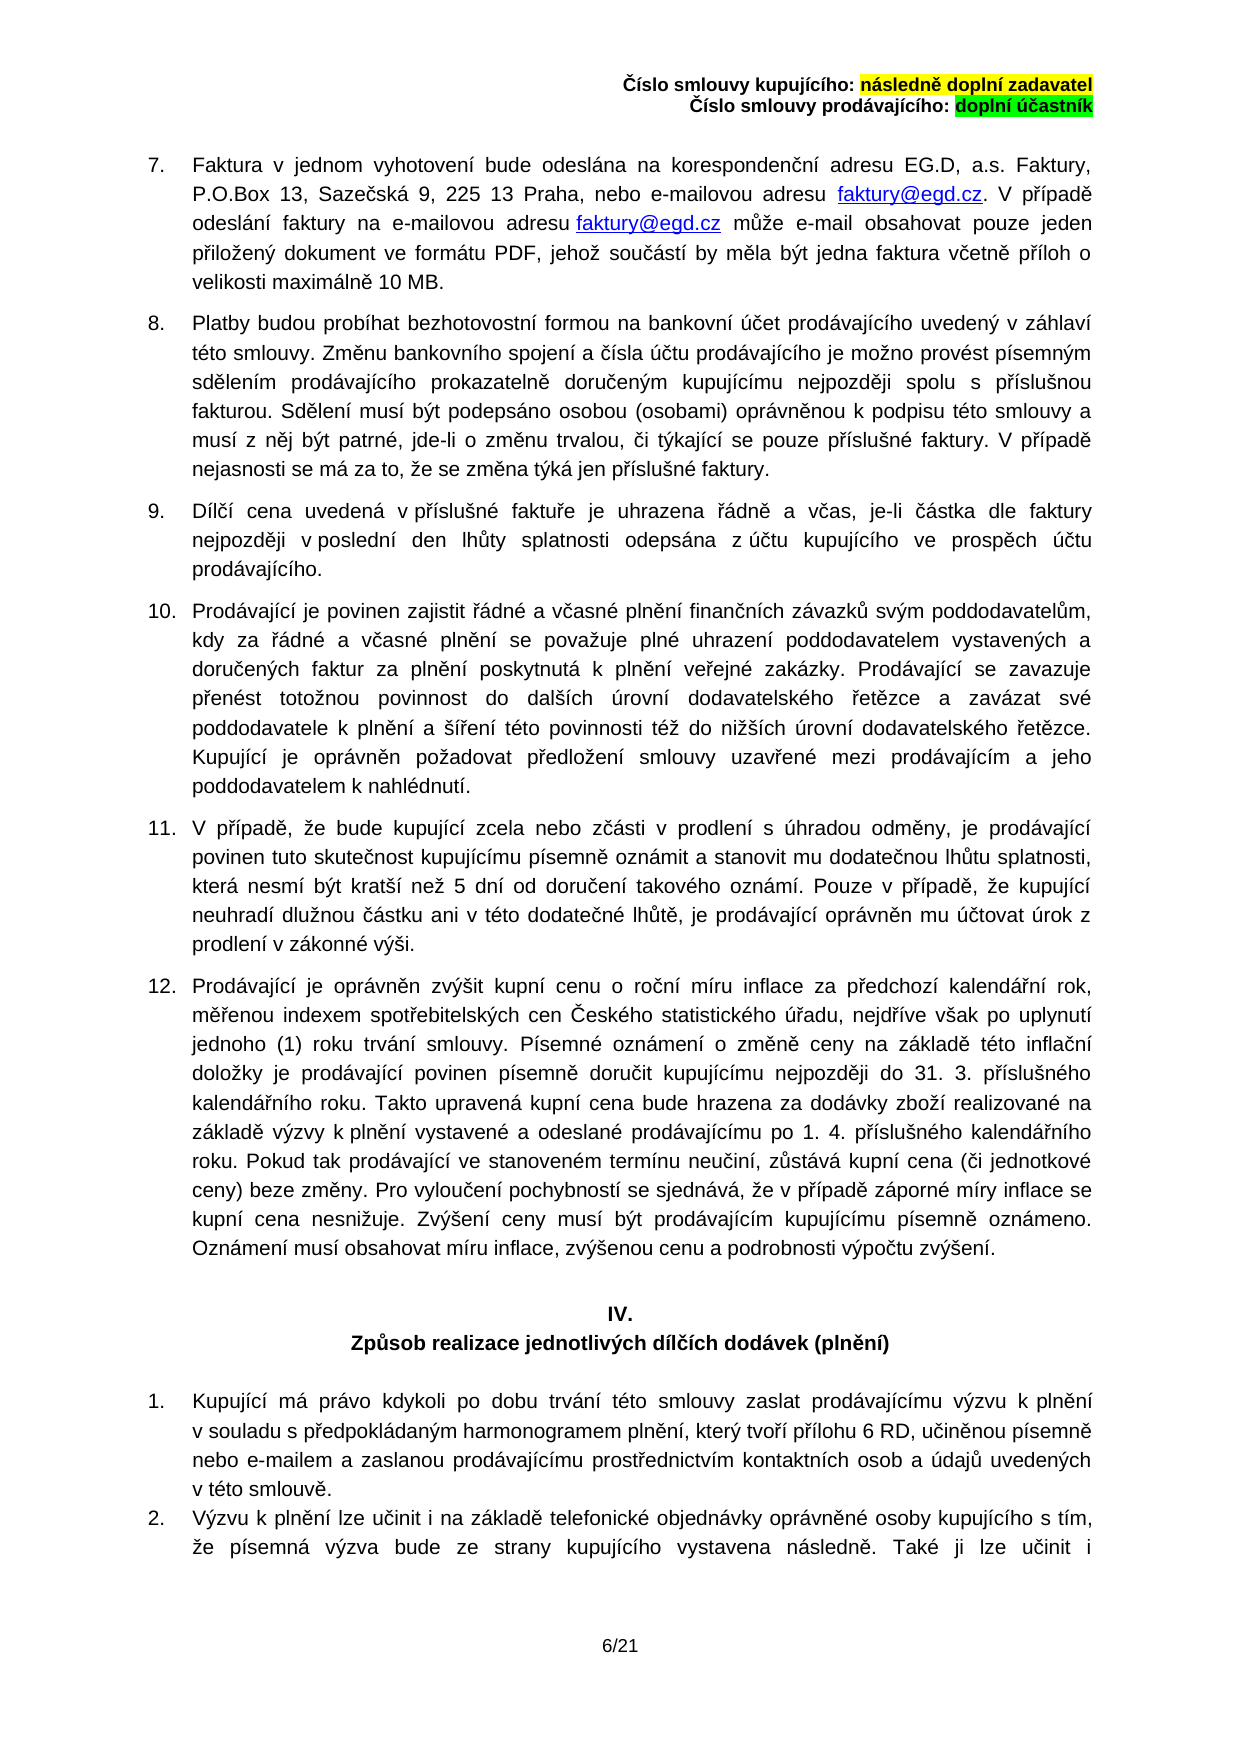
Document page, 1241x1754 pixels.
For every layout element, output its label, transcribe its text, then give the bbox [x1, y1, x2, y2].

list Faktura v jednom vyhotovení bude odeslána na korespondenční adresu EG.D, a.s. Faktury, P.O.Box 13, Sazečská 9, 225 13 Praha, nebo e-mailovou adresu faktury@egd.cz. V případě odeslání faktury na e-mailovou adresu faktury@egd.cz může e-mail obsahovat pouze jeden přiložený dokument ve formátu PDF, jehož součástí by měla být jedna faktura včetně příloh o velikosti maximálně 10 MB. [148, 148, 1093, 293]
list Kupující má právo kdykoli po dobu trvání této smlouvy zaslat prodávajícímu výzvu k plnění v souladu s předpokládaným harmonogramem plnění, který tvoří přílohu 6 RD, učiněnou písemně nebo e-mailem a zaslanou prodávajícímu prostřednictvím kontaktních osob a údajů uvedených v této smlouvě. [148, 1384, 1093, 1501]
list Platby budou probíhat bezhotovostní formou na bankovní účet prodávajícího uvedený v záhlaví této smlouvy. Změnu bankovního spojení a čísla účtu prodávajícího je možno provést písemným sdělením prodávajícího prokazatelně doručeným kupujícímu nejpozději spolu s příslušnou fakturou. Sdělení musí být podepsáno osobou (osobami) oprávněnou k podpisu této smlouvy a musí z něj být patrné, jde-li o změnu trvalou, či týkající se pouze příslušné faktury. V případě nejasnosti se má za to, že se změna týká jen příslušné faktury. [148, 306, 1093, 481]
text IV. [148, 1297, 1093, 1326]
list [148, 1501, 1093, 1559]
list Dílčí cena uvedená v příslušné faktuře je uhrazena řádně a včas, je-li částka dle faktury nejpozději v poslední den lhůty splatnosti odepsána z účtu kupujícího ve prospěch účtu prodávajícího. [148, 493, 1093, 581]
list V případě, že bude kupující zcela nebo zčásti v prodlení s úhradou odměny, je prodávající povinen tuto skutečnost kupujícímu písemně oznámit a stanovit mu dodatečnou lhůtu splatnosti, která nesmí být kratší než 5 dní od doručení takového oznámí. Pouze v případě, že kupující neuhradí dlužnou částku ani v této dodatečné lhůtě, je prodávající oprávněn mu účtovat úrok z prodlení v zákonné výši. [148, 810, 1093, 956]
list Prodávající je oprávněn zvýšit kupní cenu o roční míru inflace za předchozí kalendářní rok, měřenou indexem spotřebitelských cen Českého statistického úřadu, nejdříve však po uplynutí jednoho (1) roku trvání smlouvy. Písemné oznámení o změně ceny na základě této inflační doložky je prodávající povinen písemně doručit kupujícímu nejpozději do 31. 3. příslušného kalendářního roku. Takto upravená kupní cena bude hrazena za dodávky zboží realizované na základě výzvy k plnění vystavené a odeslané prodávajícímu po 1. 4. příslušného kalendářního roku. Pokud tak prodávající ve stanoveném termínu neučiní, zůstává kupní cena (či jednotkové ceny) beze změny. Pro vyloučení pochybností se sjednává, že v případě záporné míry inflace se kupní cena nesnižuje. Zvýšení ceny musí být prodávajícím kupujícímu písemně oznámeno. Oznámení musí obsahovat míru inflace, zvýšenou cenu a podrobnosti výpočtu zvýšení. [148, 968, 1093, 1260]
list Prodávající je povinen zajistit řádné a včasné plnění finančních závazků svým poddodavatelům, kdy za řádné a včasné plnění se považuje plné uhrazení poddodavatelem vystavených a doručených faktur za plnění poskytnutá k plnění veřejné zakázky. Prodávající se zavazuje přenést totožnou povinnost do dalších úrovní dodavatelského řetězce a zavázat své poddodavatele k plnění a šíření této povinnosti též do nižších úrovní dodavatelského řetězce. Kupující je oprávněn požadovat předložení smlouvy uzavřené mezi prodávajícím a jeho poddodavatelem k nahlédnutí. [148, 593, 1093, 798]
text Způsob realizace jednotlivých dílčích dodávek (plnění) [148, 1326, 1093, 1355]
